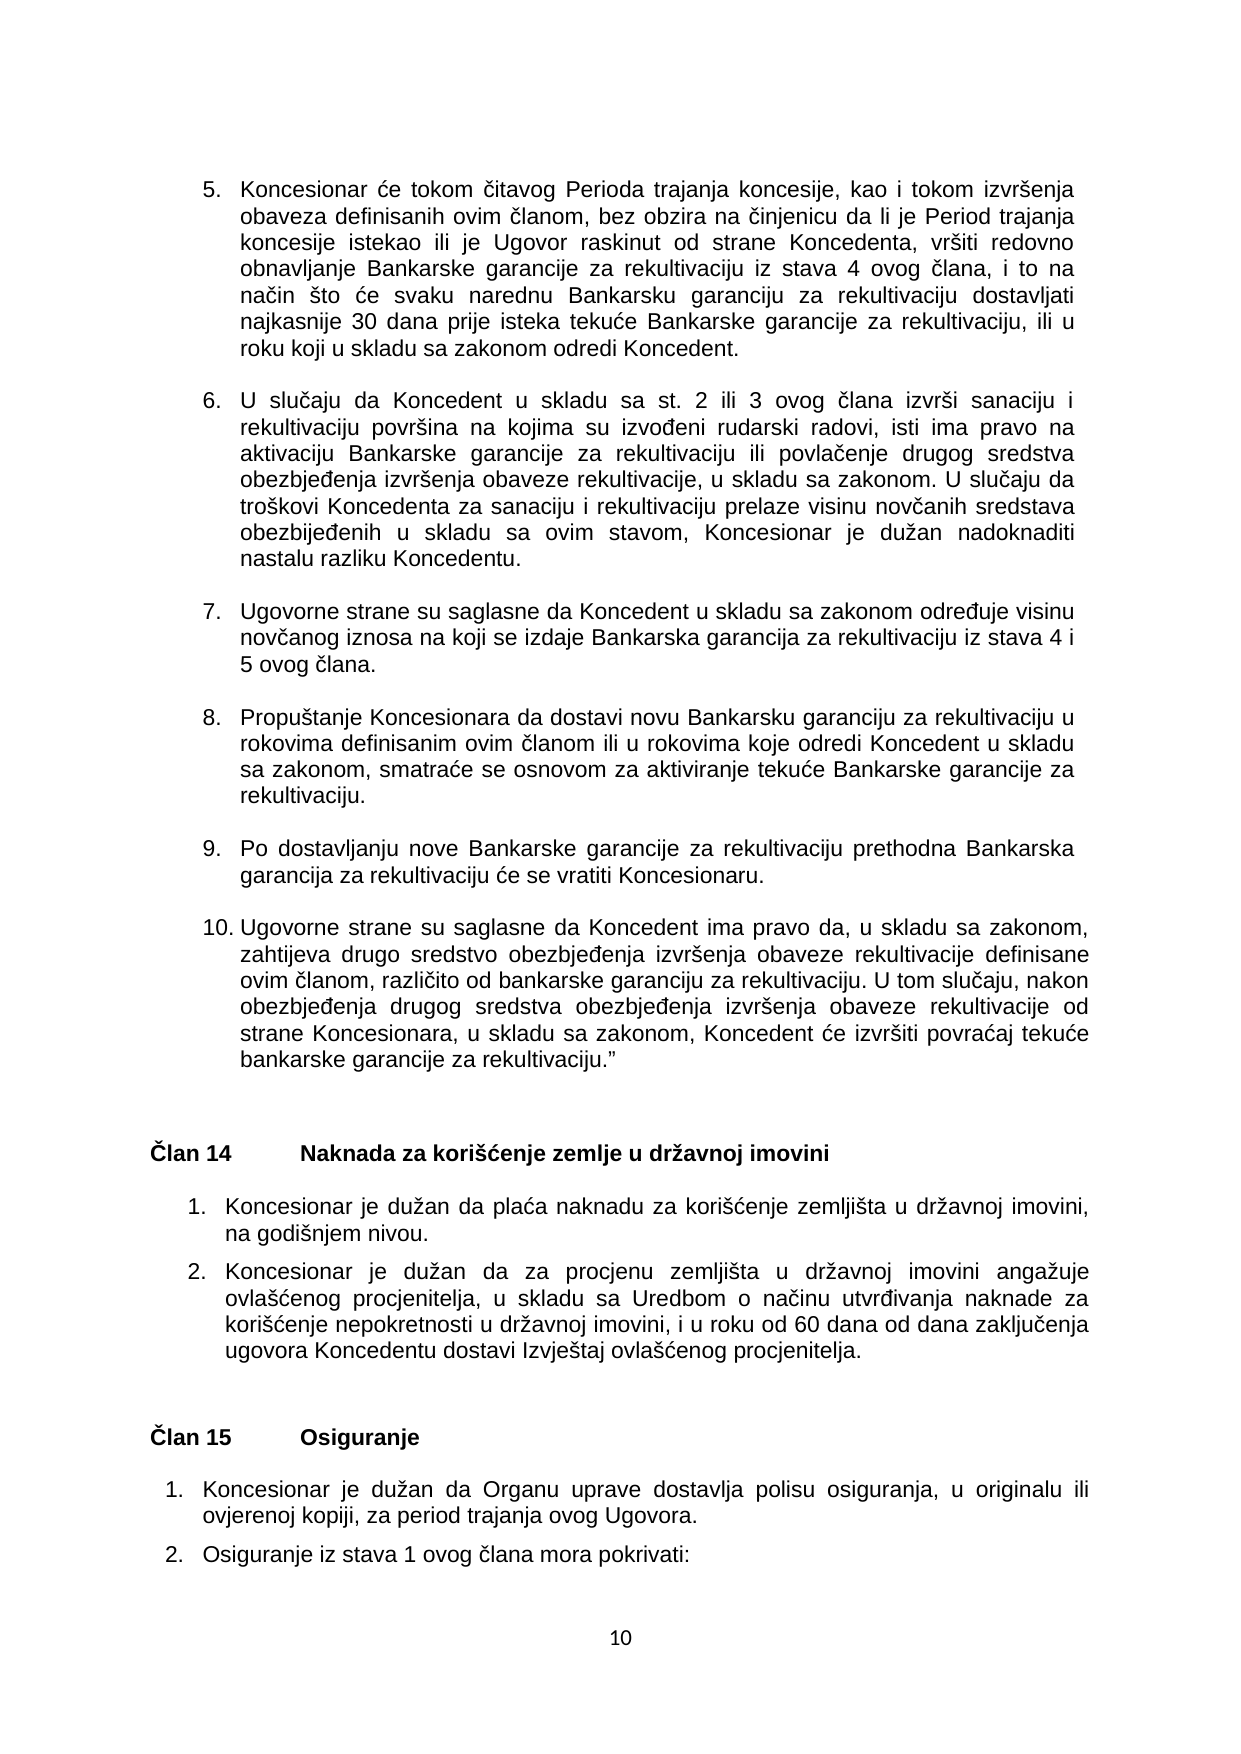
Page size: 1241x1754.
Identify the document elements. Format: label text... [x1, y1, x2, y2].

list Koncesionar je dužan da plaća naknadu za korišćenje zemljišta u državnoj imovini, na godišnjem nivou. [187, 1193, 1090, 1246]
list Ugovorne strane su saglasne da Koncedent u skladu sa zakonom određuje visinu novčanog iznosa na koji se izdaje Bankarska garancija za rekultivaciju iz stava 4 i 5 ovog člana. [202, 598, 1075, 677]
list Naknada za korišćenje zemlje u državnoj imovini [150, 1140, 1090, 1167]
list Propuštanje Koncesionara da dostavi novu Bankarsku garanciju za rekultivaciju u rokovima definisanim ovim članom ili u rokovima koje odredi Koncedent u skladu sa zakonom, smatraće se osnovom za aktiviranje tekuće Bankarske garancije za rekultivaciju. [202, 703, 1075, 809]
list Po dostavljanju nove Bankarske garancije za rekultivaciju prethodna Bankarska garancija za rekultivaciju će se vratiti Koncesionaru. [202, 835, 1075, 888]
list Koncesionar je dužan da Organu uprave dostavlja polisu osiguranja, u originalu ili ovjerenoj kopiji, za period trajanja ovog Ugovora. [165, 1476, 1090, 1529]
list Ugovorne strane su saglasne da Koncedent ima pravo da, u skladu sa zakonom, zahtijeva drugo sredstvo obezbjeđenja izvršenja obaveze rekultivacije definisane ovim članom, različito od bankarske garanciju za rekultivaciju. U tom slučaju, nakon obezbjeđenja drugog sredstva obezbjeđenja izvršenja obaveze rekultivacije od strane Koncesionara, u skladu sa zakonom, Koncedent će izvršiti povraćaj tekuće bankarske garancije za rekultivaciju.” [202, 914, 1090, 1072]
list Koncesionar je dužan da za procjenu zemljišta u državnoj imovini angažuje ovlašćenog procjenitelja, u skladu sa Uredbom o načinu utvrđivanja naknade za korišćenje nepokretnosti u državnoj imovini, i u roku od 60 dana od dana zaključenja ugovora Koncedentu dostavi Izvještaj ovlašćenog procjenitelja. [187, 1258, 1090, 1364]
list Osiguranje iz stava 1 ovog člana mora pokrivati: [165, 1541, 1090, 1568]
list U slučaju da Koncedent u skladu sa st. 2 ili 3 ovog člana izvrši sanaciju i rekultivaciju površina na kojima su izvođeni rudarski radovi, isti ima pravo na aktivaciju Bankarske garancije za rekultivaciju ili povlačenje drugog sredstva obezbjeđenja izvršenja obaveze rekultivacije, u skladu sa zakonom. U slučaju da troškovi Koncedenta za sanaciju i rekultivaciju prelaze visinu novčanih sredstava obezbijeđenih u skladu sa ovim stavom, Koncesionar je dužan nadoknaditi nastalu razliku Koncedentu. [202, 387, 1075, 572]
list Osiguranje [150, 1423, 1090, 1450]
list Koncesionar će tokom čitavog Perioda trajanja koncesije, kao i tokom izvršenja obaveza definisanih ovim članom, bez obzira na činjenicu da li je Period trajanja koncesije istekao ili je Ugovor raskinut od strane Koncedenta, vršiti redovno obnavljanje Bankarske garancije za rekultivaciju iz stava 4 ovog člana, i to na način što će svaku narednu Bankarsku garanciju za rekultivaciju dostavljati najkasnije 30 dana prije isteka tekuće Bankarske garancije za rekultivaciju, ili u roku koji u skladu sa zakonom odredi Koncedent. [202, 176, 1075, 361]
